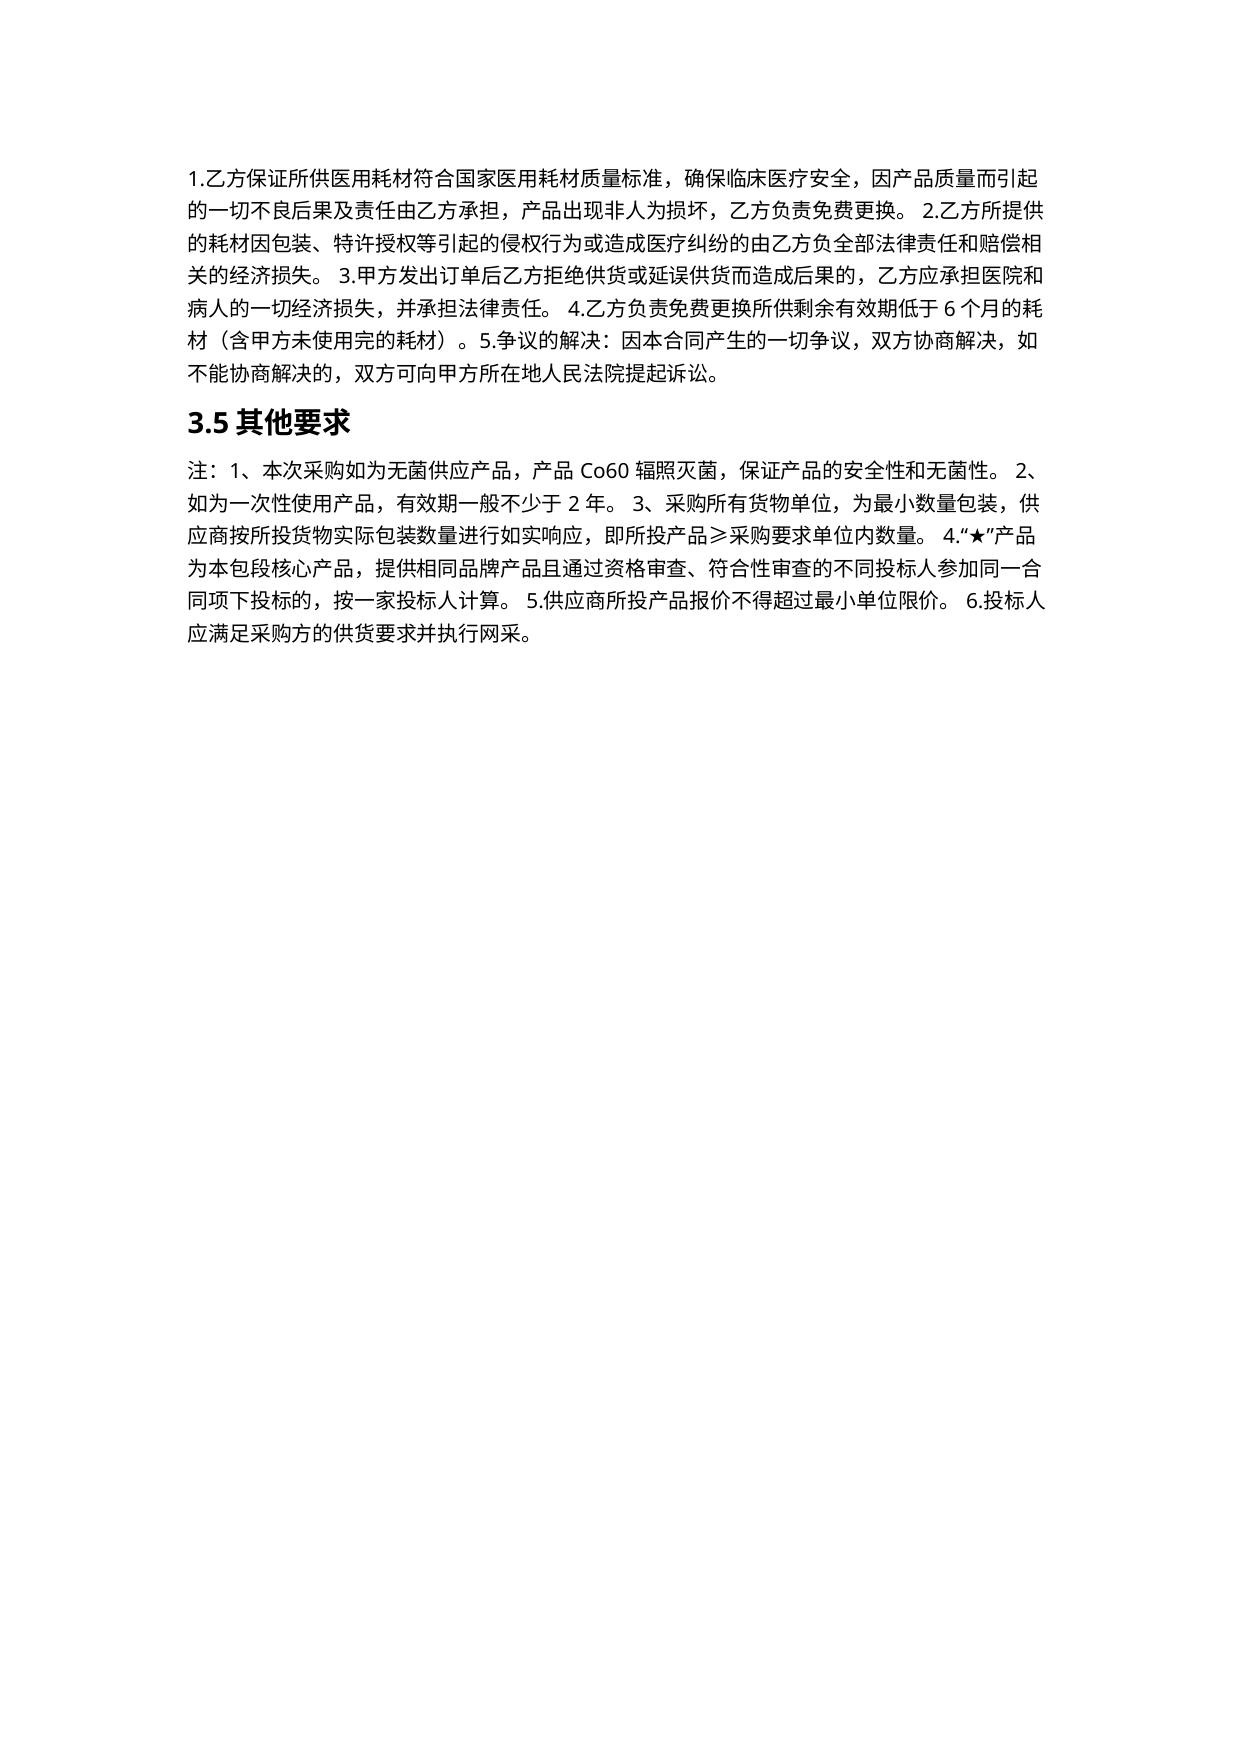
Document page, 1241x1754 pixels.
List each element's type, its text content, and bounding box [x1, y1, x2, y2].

text 注：1、本次采购如为无菌供应产品，产品 Co60 辐照灭菌，保证产品的安全性和无菌性。 2、如为一次性使用产品，有效期一般不少于 2 年。 3、采购所有货物单位，为最小数量包装，供应商按所投货物实际包装数量进行如实响应，即所投产品≥采购要求单位内数量。 4.“★”产品为本包段核心产品，提供相同品牌产品且通过资格审查、符合性审查的不同投标人参加同一合同项下投标的，按一家投标人计算。 5.供应商所投产品报价不得超过最小单位限价。 6.投标人应满足采购方的供货要求并执行网采。 [187, 454, 1053, 649]
text 3.5其他要求 [187, 389, 1053, 454]
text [187, 162, 1053, 389]
